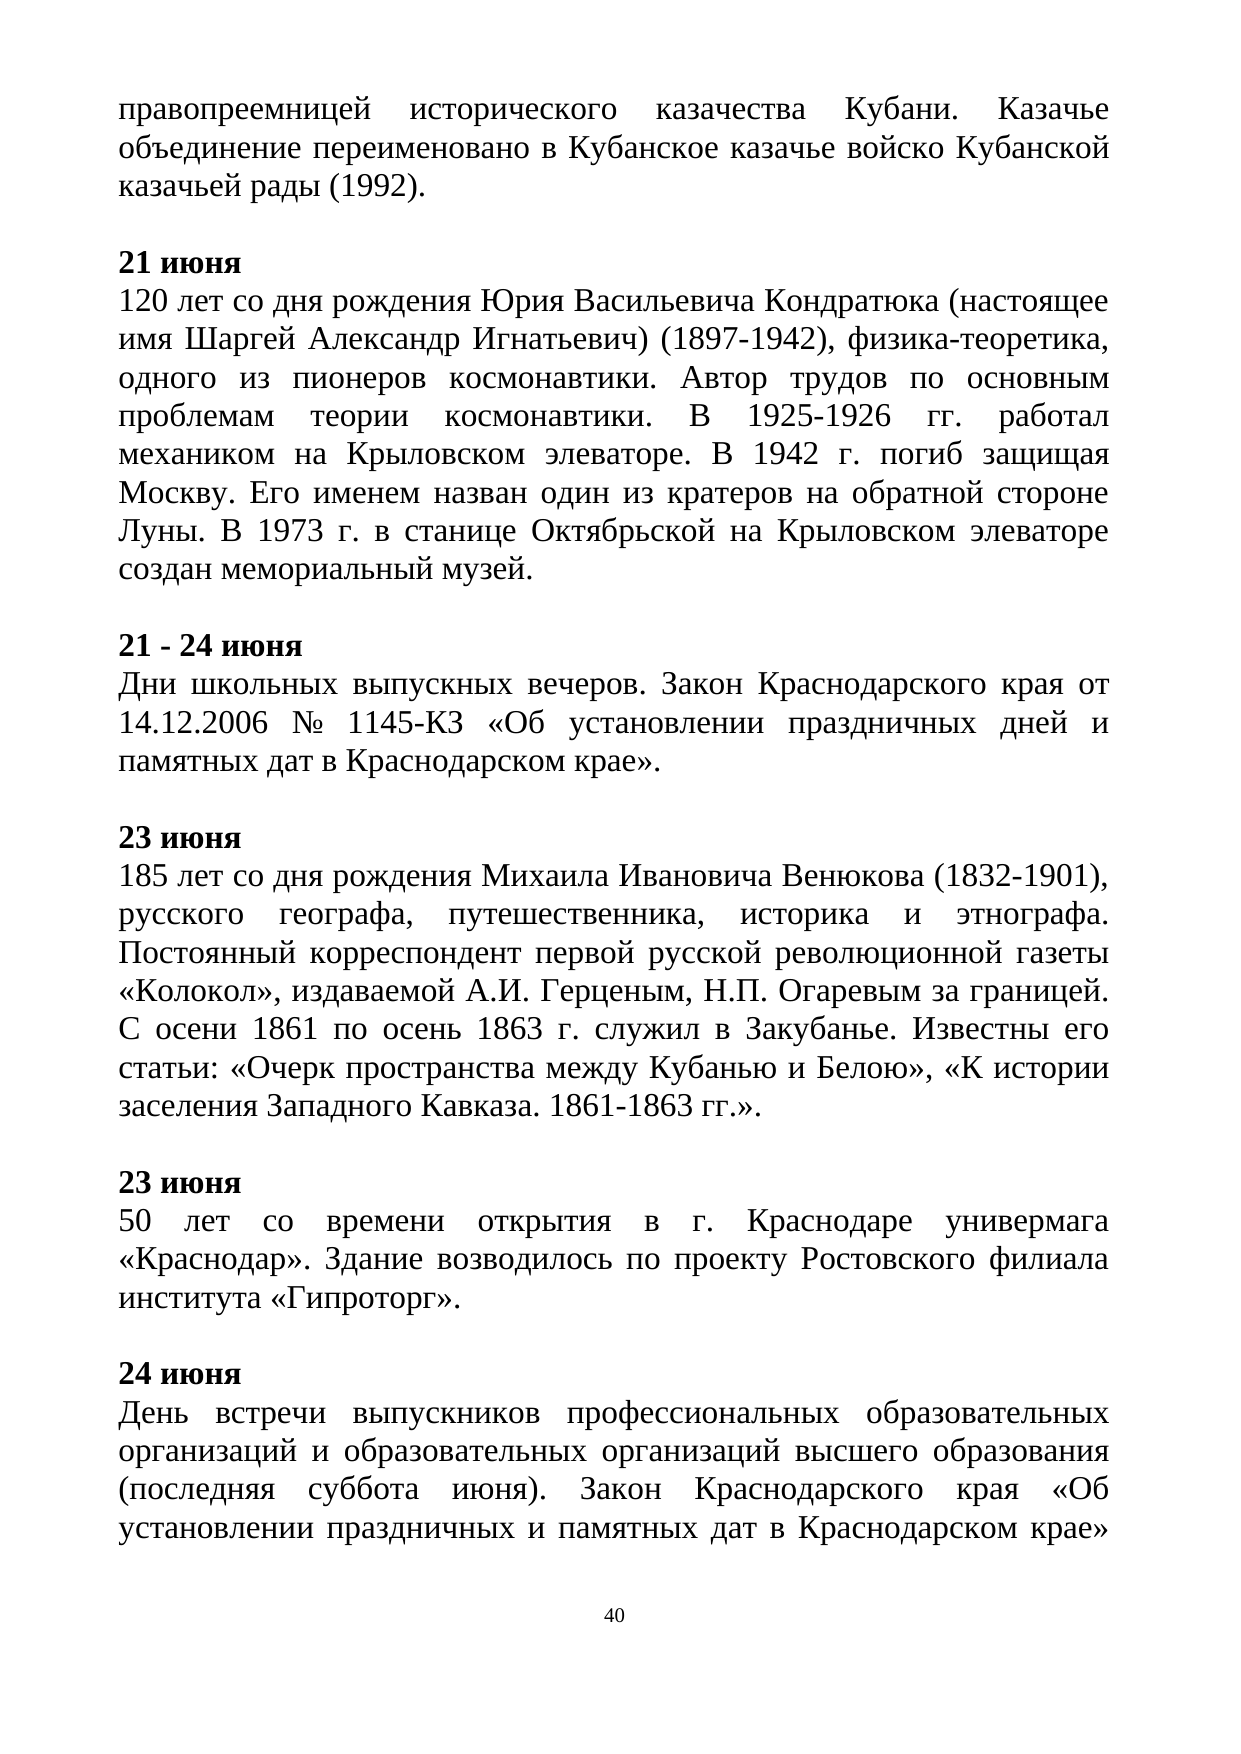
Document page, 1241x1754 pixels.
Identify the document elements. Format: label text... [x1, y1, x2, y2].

text 23 июня [118, 1162, 1110, 1200]
text 50 лет со времени открытия в г. Краснодаре универмага «Краснодар». Здание возводилось по проекту Ростовского филиала института «Гипроторг». [118, 1200, 1110, 1315]
text 24 июня [118, 1354, 1110, 1392]
text 23 июня [118, 817, 1110, 855]
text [118, 89, 1110, 204]
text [118, 1392, 1110, 1545]
text Дни школьных выпускных вечеров. Закон Краснодарского края от 14.12.2006 № 1145-КЗ «Об установлении праздничных дней и памятных дат в Краснодарском крае». [118, 664, 1110, 779]
text 120 лет со дня рождения Юрия Васильевича Кондратюка (настоящее имя Шаргей Александр Игнатьевич) (1897-1942), физика-теоретика, одного из пионеров космонавтики. Автор трудов по основным проблемам теории космонавтики. В 1925-1926 гг. работал механиком на Крыловском элеваторе. В . погиб защищая Москву. Его именем назван один из кратеров на обратной стороне Луны. В . в станице Октябрьской на Крыловском элеваторе создан мемориальный музей. [118, 280, 1110, 587]
text 21 июня [118, 242, 1110, 280]
text 185 лет со дня рождения Михаила Ивановича Венюкова (1832-1901), русского географа, путешественника, историка и этнографа. Постоянный корреспондент первой русской революционной газеты «Колокол», издаваемой А.И. Герценым, Н.П. Огаревым за границей. С осени 1861 по осень . служил в Закубанье. Известны его статьи: «Очерк пространства между Кубанью и Белою», «К истории заселения Западного Кавказа. 1861-1863 гг.». [118, 855, 1110, 1124]
text 21 - 24 июня [118, 625, 1110, 664]
